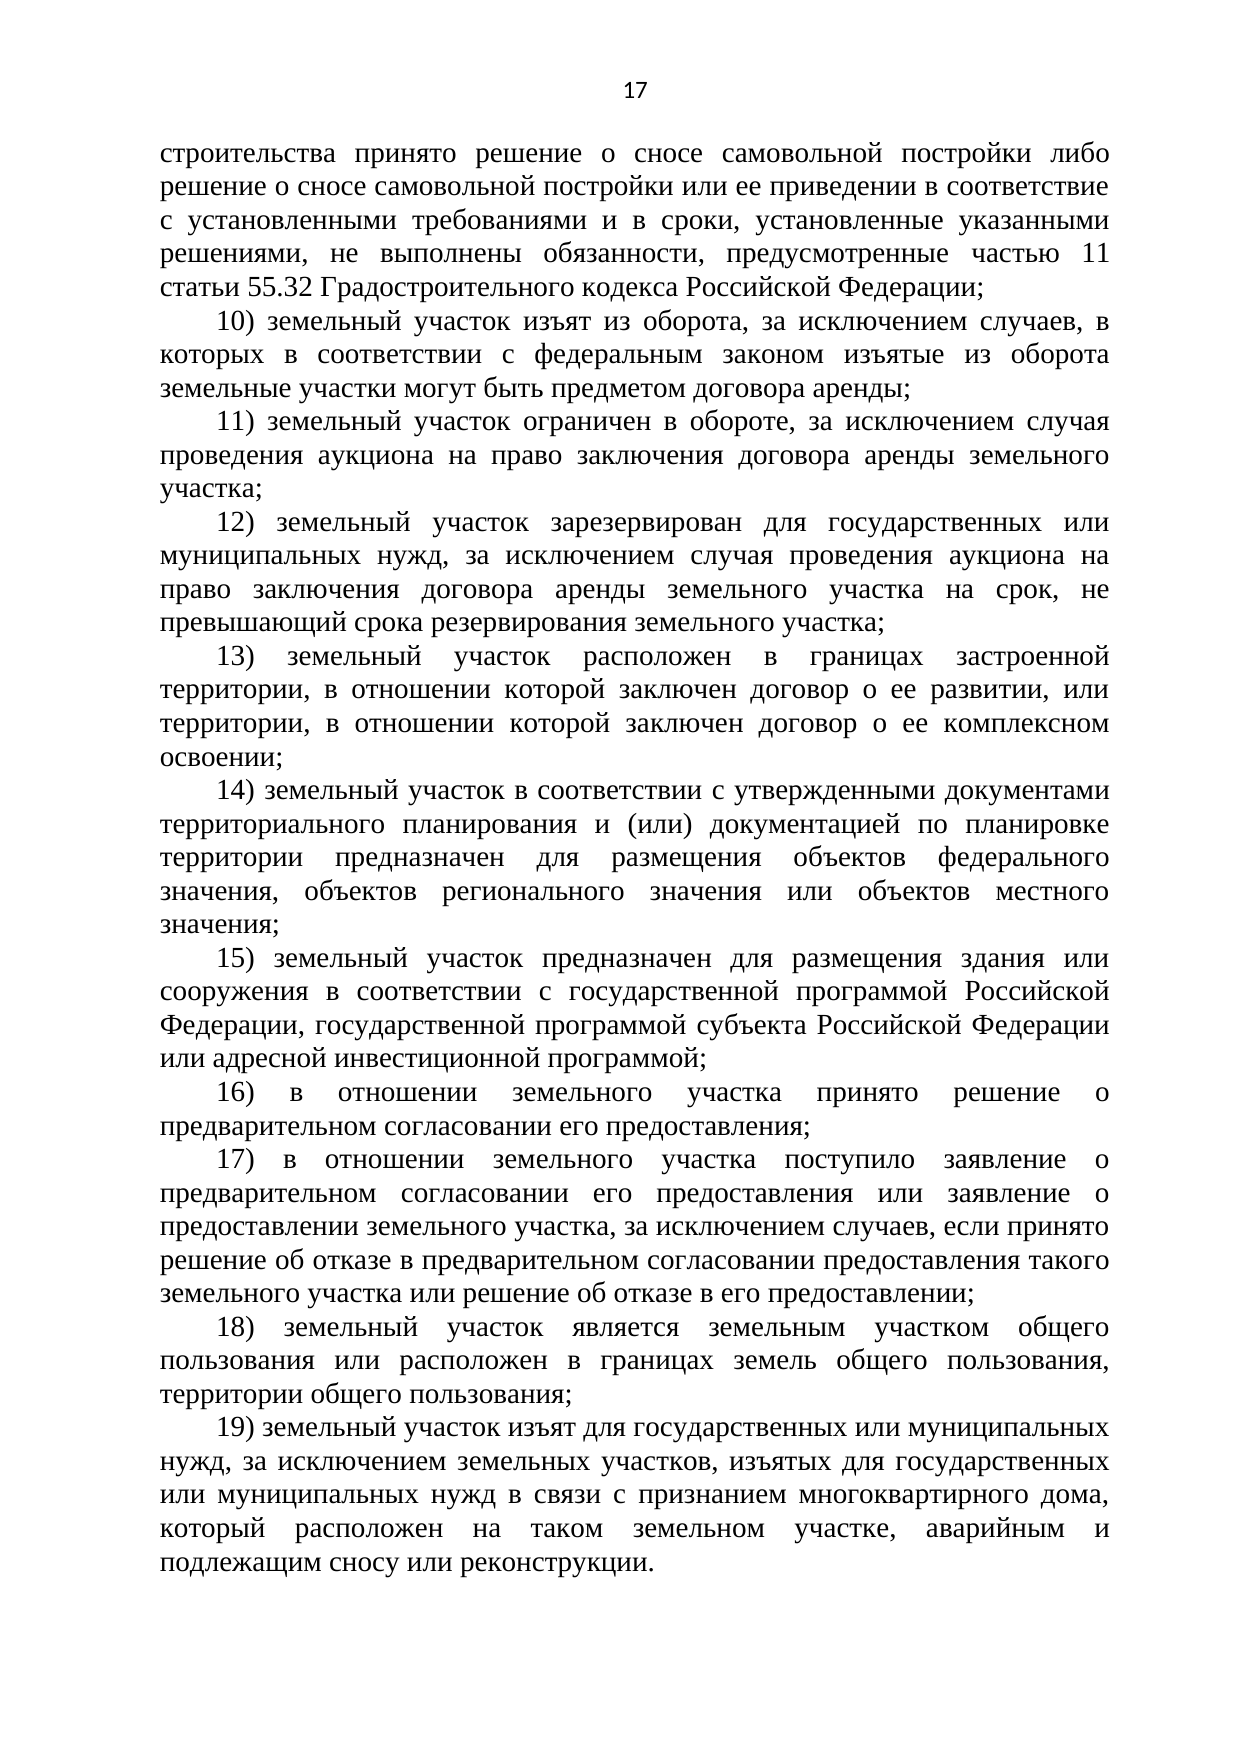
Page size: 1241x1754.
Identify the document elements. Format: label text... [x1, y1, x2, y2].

text 16) в отношении земельного участка принято решение о предварительном согласовании его предоставления; [159, 1074, 1110, 1141]
text 14) земельный участок в соответствии с утвержденными документами территориального планирования и (или) документацией по планировке территории предназначен для размещения объектов федерального значения, объектов регионального значения или объектов местного значения; [159, 772, 1110, 940]
text 17) в отношении земельного участка поступило заявление о предварительном согласовании его предоставления или заявление о предоставлении земельного участка, за исключением случаев, если принято решение об отказе в предварительном согласовании предоставления такого земельного участка или решение об отказе в его предоставлении; [159, 1141, 1110, 1309]
text 18) земельный участок является земельным участком общего пользования или расположен в границах земель общего пользования, территории общего пользования; [159, 1309, 1110, 1409]
text 12) земельный участок зарезервирован для государственных или муниципальных нужд, за исключением случая проведения аукциона на право заключения договора аренды земельного участка на срок, не превышающий срока резервирования земельного участка; [159, 504, 1110, 638]
text 13) земельный участок расположен в границах застроенной территории, в отношении которой заключен договор о ее развитии, или территории, в отношении которой заключен договор о ее комплексном освоении; [159, 638, 1110, 772]
text 15) земельный участок предназначен для размещения здания или сооружения в соответствии с государственной программой Российской Федерации, государственной программой субъекта Российской Федерации или адресной инвестиционной программой; [159, 940, 1110, 1074]
text 19) земельный участок изъят для государственных или муниципальных нужд, за исключением земельных участков, изъятых для государственных или муниципальных нужд в связи с признанием многоквартирного дома, который расположен на таком земельном участке, аварийным и подлежащим сносу или реконструкции. [159, 1409, 1110, 1577]
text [159, 135, 1110, 303]
text 10) земельный участок изъят из оборота, за исключением случаев, в которых в соответствии с федеральным законом изъятые из оборота земельные участки могут быть предметом договора аренды; [159, 303, 1110, 403]
text 11) земельный участок ограничен в обороте, за исключением случая проведения аукциона на право заключения договора аренды земельного участка; [159, 403, 1110, 504]
